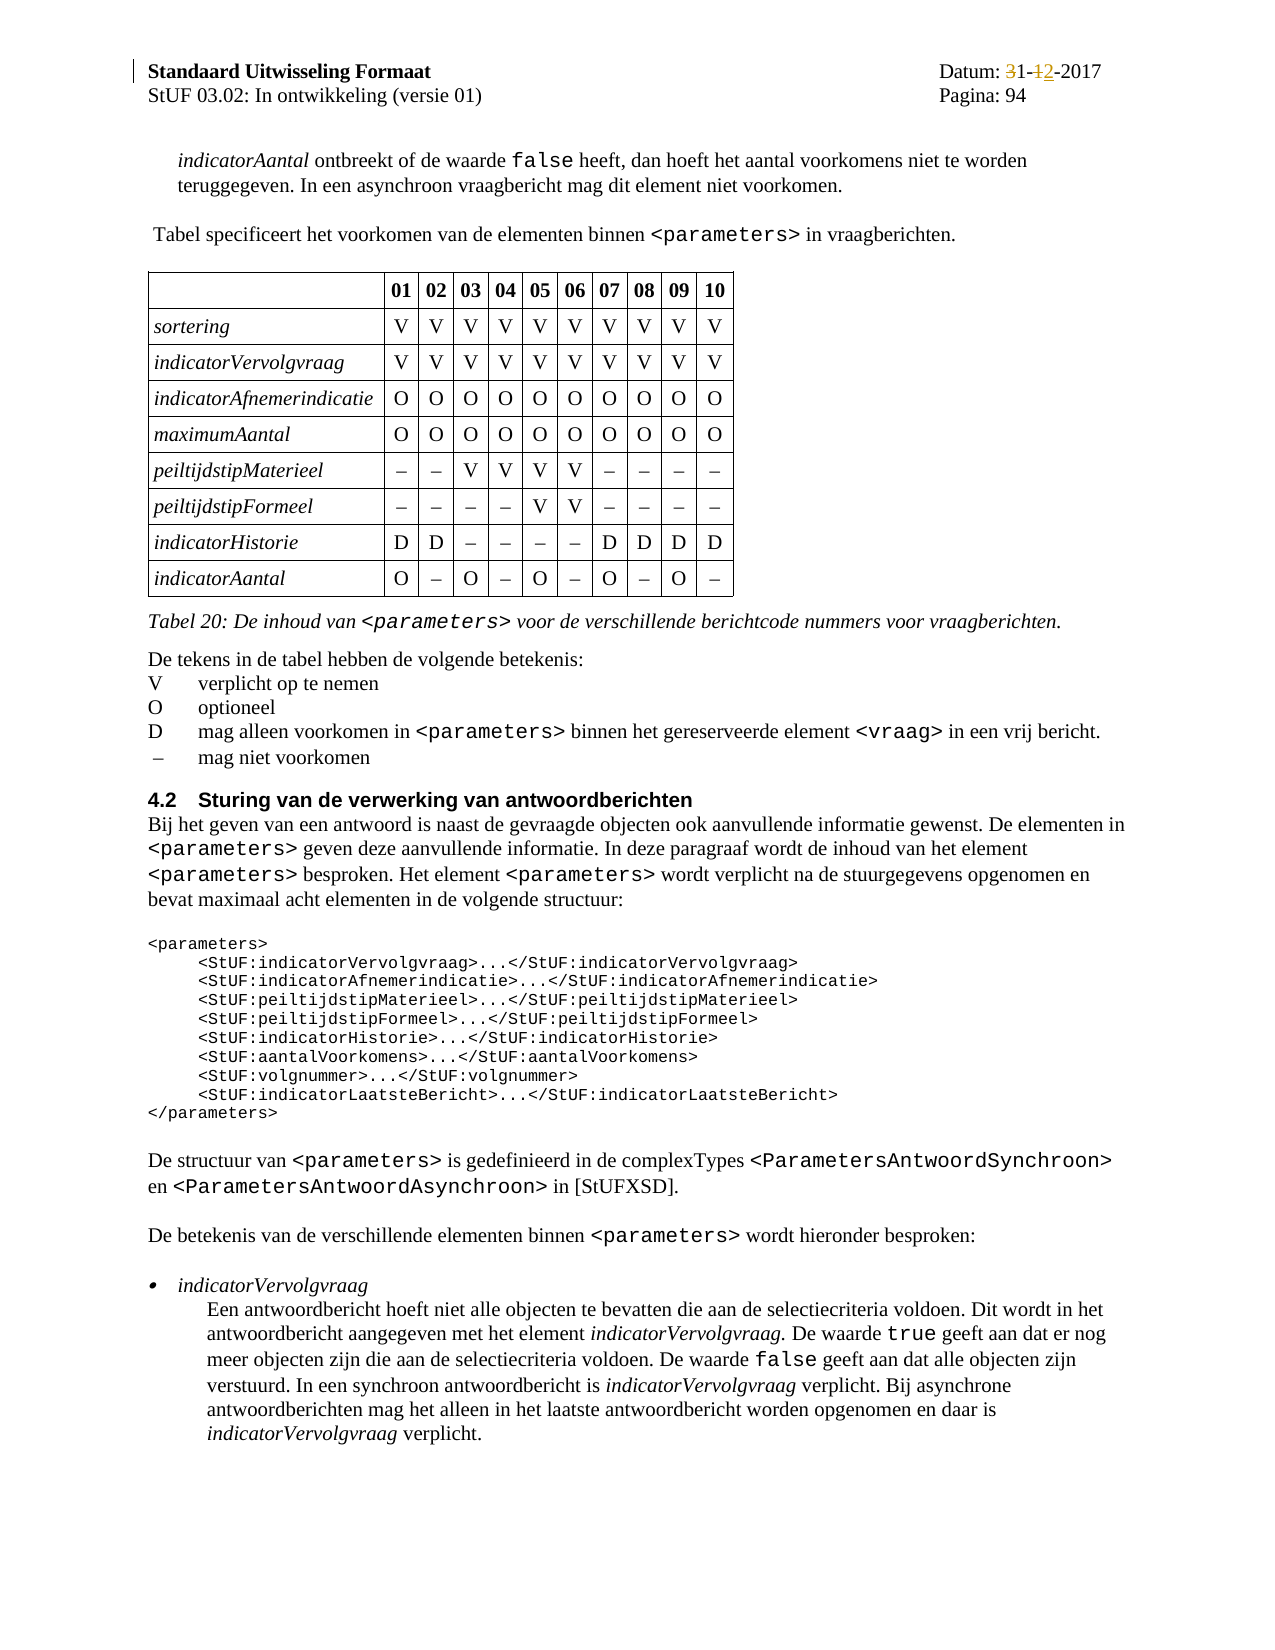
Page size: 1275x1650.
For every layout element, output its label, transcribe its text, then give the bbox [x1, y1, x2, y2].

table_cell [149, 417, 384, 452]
text Tabel specificeert het voorkomen van de elementen binnen <parameters> in vraagberichten. [148, 222, 1127, 247]
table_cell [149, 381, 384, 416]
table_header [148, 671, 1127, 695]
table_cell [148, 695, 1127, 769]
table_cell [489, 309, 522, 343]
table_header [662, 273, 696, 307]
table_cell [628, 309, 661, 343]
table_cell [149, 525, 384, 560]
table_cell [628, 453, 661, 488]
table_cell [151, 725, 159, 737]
text <StUF:indicatorHistorie>...</StUF:indicatorHistorie> [148, 1029, 1127, 1048]
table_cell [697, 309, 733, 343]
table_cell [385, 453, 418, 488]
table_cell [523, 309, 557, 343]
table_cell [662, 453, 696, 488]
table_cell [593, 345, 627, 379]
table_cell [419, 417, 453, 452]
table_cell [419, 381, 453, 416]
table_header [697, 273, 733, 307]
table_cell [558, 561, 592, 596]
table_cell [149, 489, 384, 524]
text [177, 148, 1127, 197]
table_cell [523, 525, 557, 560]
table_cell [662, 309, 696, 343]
list Een antwoordbericht hoeft niet alle objecten te bevatten die aan de selectiecriteria voldoen. Dit wordt in het antwoordbericht aangegeven met het element indicatorVervolgvraag. De waarde true geeft aan dat er nog meer objecten zijn die aan de selectiecriteria voldoen. De waarde false geeft aan dat alle objecten zijn verstuurd. In een synchroon antwoordbericht is indicatorVervolgvraag verplicht. Bij asynchrone antwoordberichten mag het alleen in het laatste antwoordbericht worden opgenomen en daar is indicatorVervolgvraag verplicht. [207, 1297, 1127, 1445]
text <StUF:volgnummer>...</StUF:volgnummer> [148, 1067, 1127, 1086]
list indicatorVervolgvraag [148, 1273, 1127, 1297]
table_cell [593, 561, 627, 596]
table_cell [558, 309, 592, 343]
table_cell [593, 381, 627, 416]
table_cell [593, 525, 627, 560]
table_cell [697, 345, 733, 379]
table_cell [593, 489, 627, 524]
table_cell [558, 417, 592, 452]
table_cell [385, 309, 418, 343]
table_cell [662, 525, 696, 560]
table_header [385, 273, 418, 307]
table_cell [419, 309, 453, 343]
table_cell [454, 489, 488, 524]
subtitle Sturing van de verwerking van antwoordberichten [148, 788, 1127, 812]
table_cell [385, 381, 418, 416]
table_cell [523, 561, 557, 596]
text <parameters> [148, 935, 1127, 954]
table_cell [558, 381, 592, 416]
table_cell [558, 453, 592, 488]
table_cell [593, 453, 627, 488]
text <StUF:peiltijdstipMaterieel>...</StUF:peiltijdstipMaterieel> [148, 992, 1127, 1011]
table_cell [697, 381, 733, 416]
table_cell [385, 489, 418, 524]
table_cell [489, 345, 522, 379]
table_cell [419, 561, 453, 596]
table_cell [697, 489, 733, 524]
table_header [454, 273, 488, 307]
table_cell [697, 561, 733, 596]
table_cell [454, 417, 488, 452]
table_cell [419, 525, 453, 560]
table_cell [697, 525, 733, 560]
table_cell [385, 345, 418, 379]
text <StUF:indicatorLaatsteBericht>...</StUF:indicatorLaatsteBericht> [148, 1086, 1127, 1105]
text De tekens in de tabel hebben de volgende betekenis: [148, 647, 1127, 671]
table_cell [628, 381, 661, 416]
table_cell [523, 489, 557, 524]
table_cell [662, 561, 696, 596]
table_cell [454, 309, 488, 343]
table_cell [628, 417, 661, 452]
text De betekenis van de verschillende elementen binnen <parameters> wordt hieronder besproken: [148, 1223, 1127, 1249]
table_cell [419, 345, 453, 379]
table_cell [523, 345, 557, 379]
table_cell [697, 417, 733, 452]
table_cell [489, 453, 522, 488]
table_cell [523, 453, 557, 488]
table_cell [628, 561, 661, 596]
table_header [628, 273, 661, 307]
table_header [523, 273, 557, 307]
text <StUF:peiltijdstipFormeel>...</StUF:peiltijdstipFormeel> [148, 1011, 1127, 1029]
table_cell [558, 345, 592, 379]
text De structuur van <parameters> is gedefinieerd in de complexTypes <ParametersAntwoordSynchroon> en <ParametersAntwoordAsynchroon> in [StUFXSD]. [148, 1148, 1127, 1199]
text Bij het geven van een antwoord is naast de gevraagde objecten ook aanvullende informatie gewenst. De elementen in <parameters> geven deze aanvullende informatie. In deze paragraaf wordt de inhoud van het element <parameters> besproken. Het element <parameters> wordt verplicht na de stuurgegevens opgenomen en bevat maximaal acht elementen in de volgende structuur: [148, 812, 1127, 911]
text Tabel 6.1: De inhoud van <parameters> voor de verschillende berichtcode nummers voor vraagberichten. [148, 609, 1127, 634]
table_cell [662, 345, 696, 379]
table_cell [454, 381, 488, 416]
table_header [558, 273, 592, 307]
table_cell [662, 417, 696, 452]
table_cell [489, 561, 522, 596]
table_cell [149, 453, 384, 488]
text <StUF:aantalVoorkomens>...</StUF:aantalVoorkomens> [148, 1048, 1127, 1067]
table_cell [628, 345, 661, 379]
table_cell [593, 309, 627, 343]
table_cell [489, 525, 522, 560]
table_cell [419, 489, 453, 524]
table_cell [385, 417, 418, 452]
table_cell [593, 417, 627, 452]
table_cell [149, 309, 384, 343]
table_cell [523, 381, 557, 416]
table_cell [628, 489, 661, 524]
text <StUF:indicatorAfnemerindicatie>...</StUF:indicatorAfnemerindicatie> [148, 973, 1127, 992]
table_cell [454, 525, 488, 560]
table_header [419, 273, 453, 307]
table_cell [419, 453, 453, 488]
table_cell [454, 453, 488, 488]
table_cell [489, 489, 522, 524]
text <StUF:indicatorVervolgvraag>...</StUF:indicatorVervolgvraag> [148, 954, 1127, 973]
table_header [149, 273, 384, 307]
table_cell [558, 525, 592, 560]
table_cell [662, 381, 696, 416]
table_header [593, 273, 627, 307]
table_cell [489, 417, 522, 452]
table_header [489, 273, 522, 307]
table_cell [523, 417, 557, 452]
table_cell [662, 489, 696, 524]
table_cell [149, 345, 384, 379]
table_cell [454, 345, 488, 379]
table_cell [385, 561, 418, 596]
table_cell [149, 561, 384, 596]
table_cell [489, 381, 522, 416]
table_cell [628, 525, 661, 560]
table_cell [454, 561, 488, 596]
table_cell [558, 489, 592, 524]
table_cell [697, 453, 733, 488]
text </parameters> [148, 1105, 1127, 1124]
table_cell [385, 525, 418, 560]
